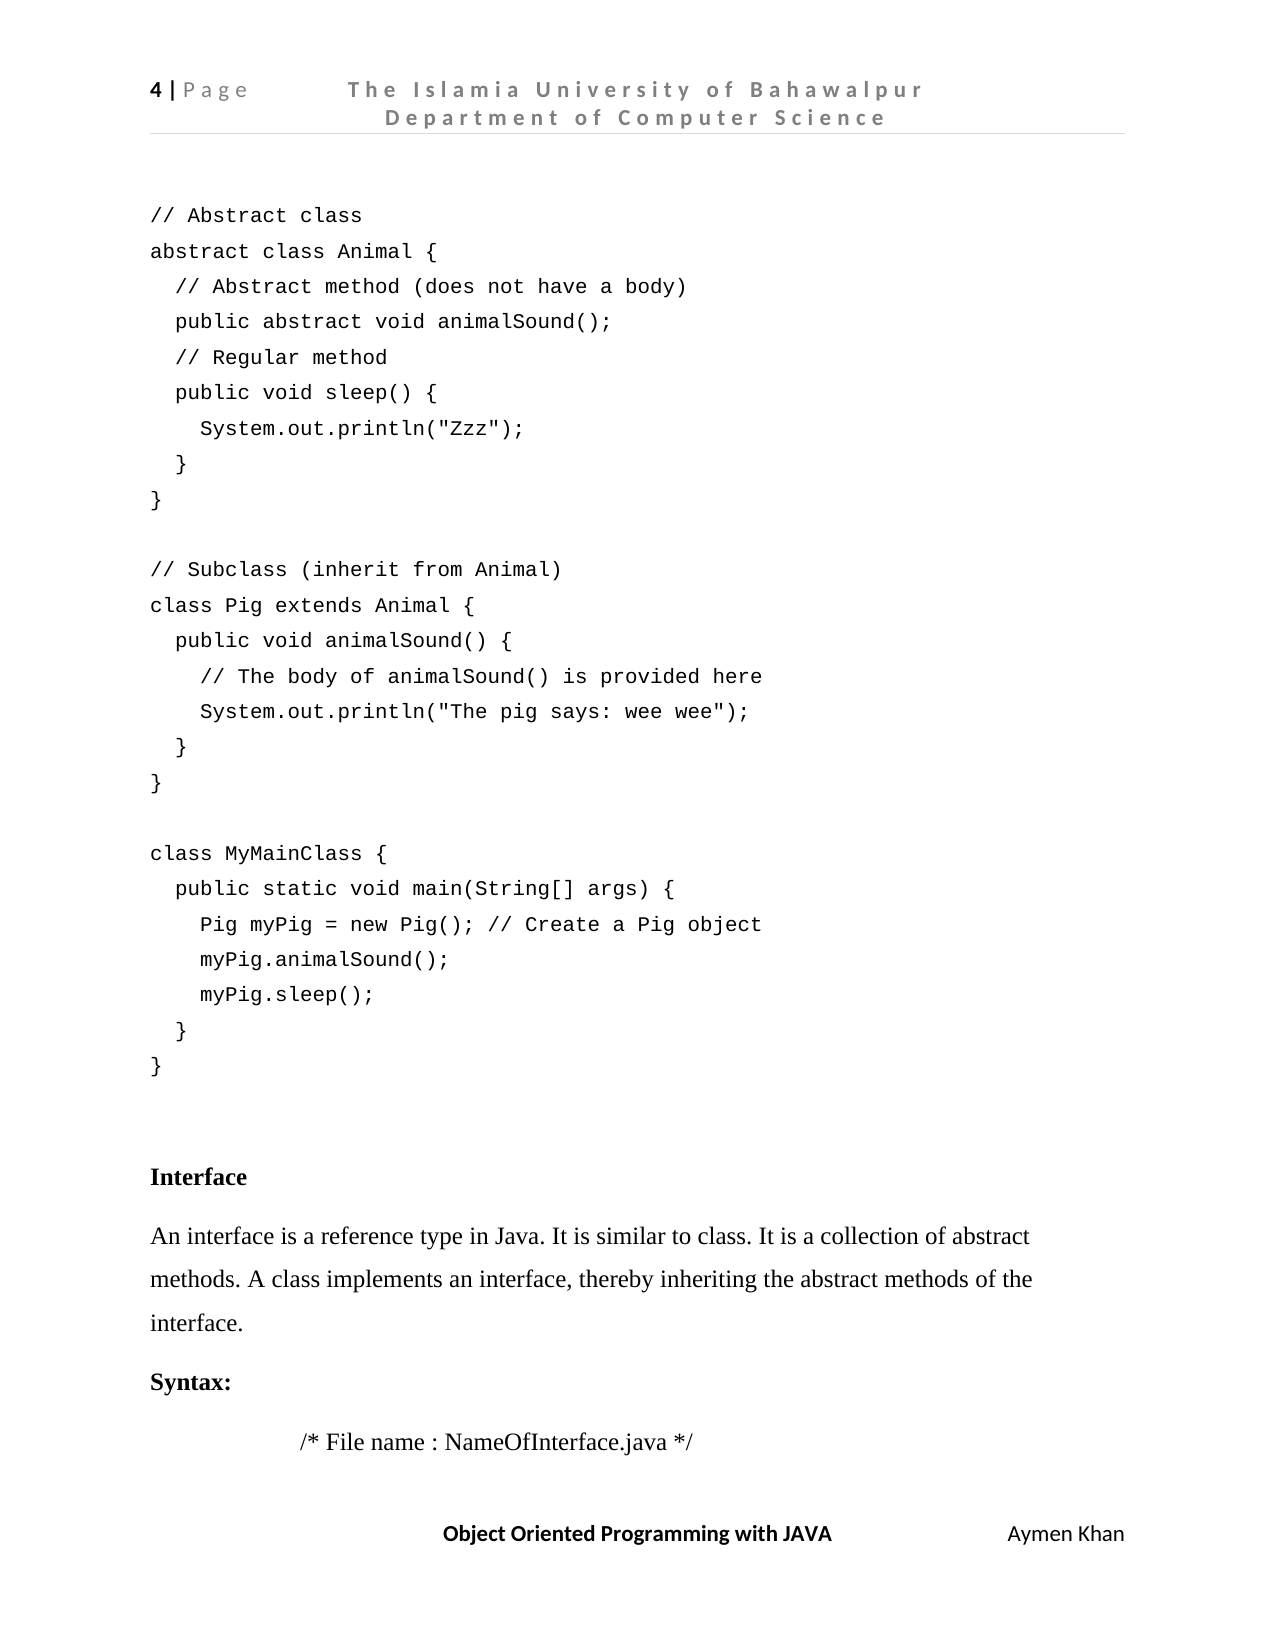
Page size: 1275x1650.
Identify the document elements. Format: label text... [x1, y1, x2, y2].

text abstract class Animal { [150, 241, 1125, 264]
text // Abstract class [150, 205, 1125, 229]
text // Subclass (inherit from Animal) [150, 559, 1125, 583]
text } [150, 737, 1125, 760]
text } [150, 772, 1125, 796]
text } [150, 1055, 1125, 1079]
text System.out.println("The pig says: wee wee"); [150, 701, 1125, 725]
text } [150, 1020, 1125, 1043]
text // Regular method [150, 347, 1125, 371]
text myPig.animalSound(); [150, 949, 1125, 973]
text // The body of animalSound() is provided here [150, 666, 1125, 689]
text // Abstract method (does not have a body) [150, 276, 1125, 300]
text class Pig extends Animal { [150, 595, 1125, 618]
text public abstract void animalSound(); [150, 312, 1125, 335]
text Pig myPig = new Pig(); // Create a Pig object [150, 914, 1125, 937]
text public void sleep() { [150, 382, 1125, 406]
text /* File name : NameOfInterface.java */ [300, 1427, 1125, 1456]
text Syntax: [150, 1367, 1125, 1396]
text } [150, 453, 1125, 477]
text Interface [150, 1162, 1125, 1190]
text myPig.sleep(); [150, 984, 1125, 1008]
text An interface is a reference type in Java. It is similar to class. It is a collection of abstract methods. A class implements an interface, thereby inheriting the abstract methods of the interface. [150, 1221, 1125, 1336]
text class MyMainClass { [150, 843, 1125, 866]
text } [150, 489, 1125, 512]
text public static void main(String[] args) { [150, 878, 1125, 902]
text System.out.println("Zzz"); [150, 418, 1125, 441]
text public void animalSound() { [150, 630, 1125, 654]
